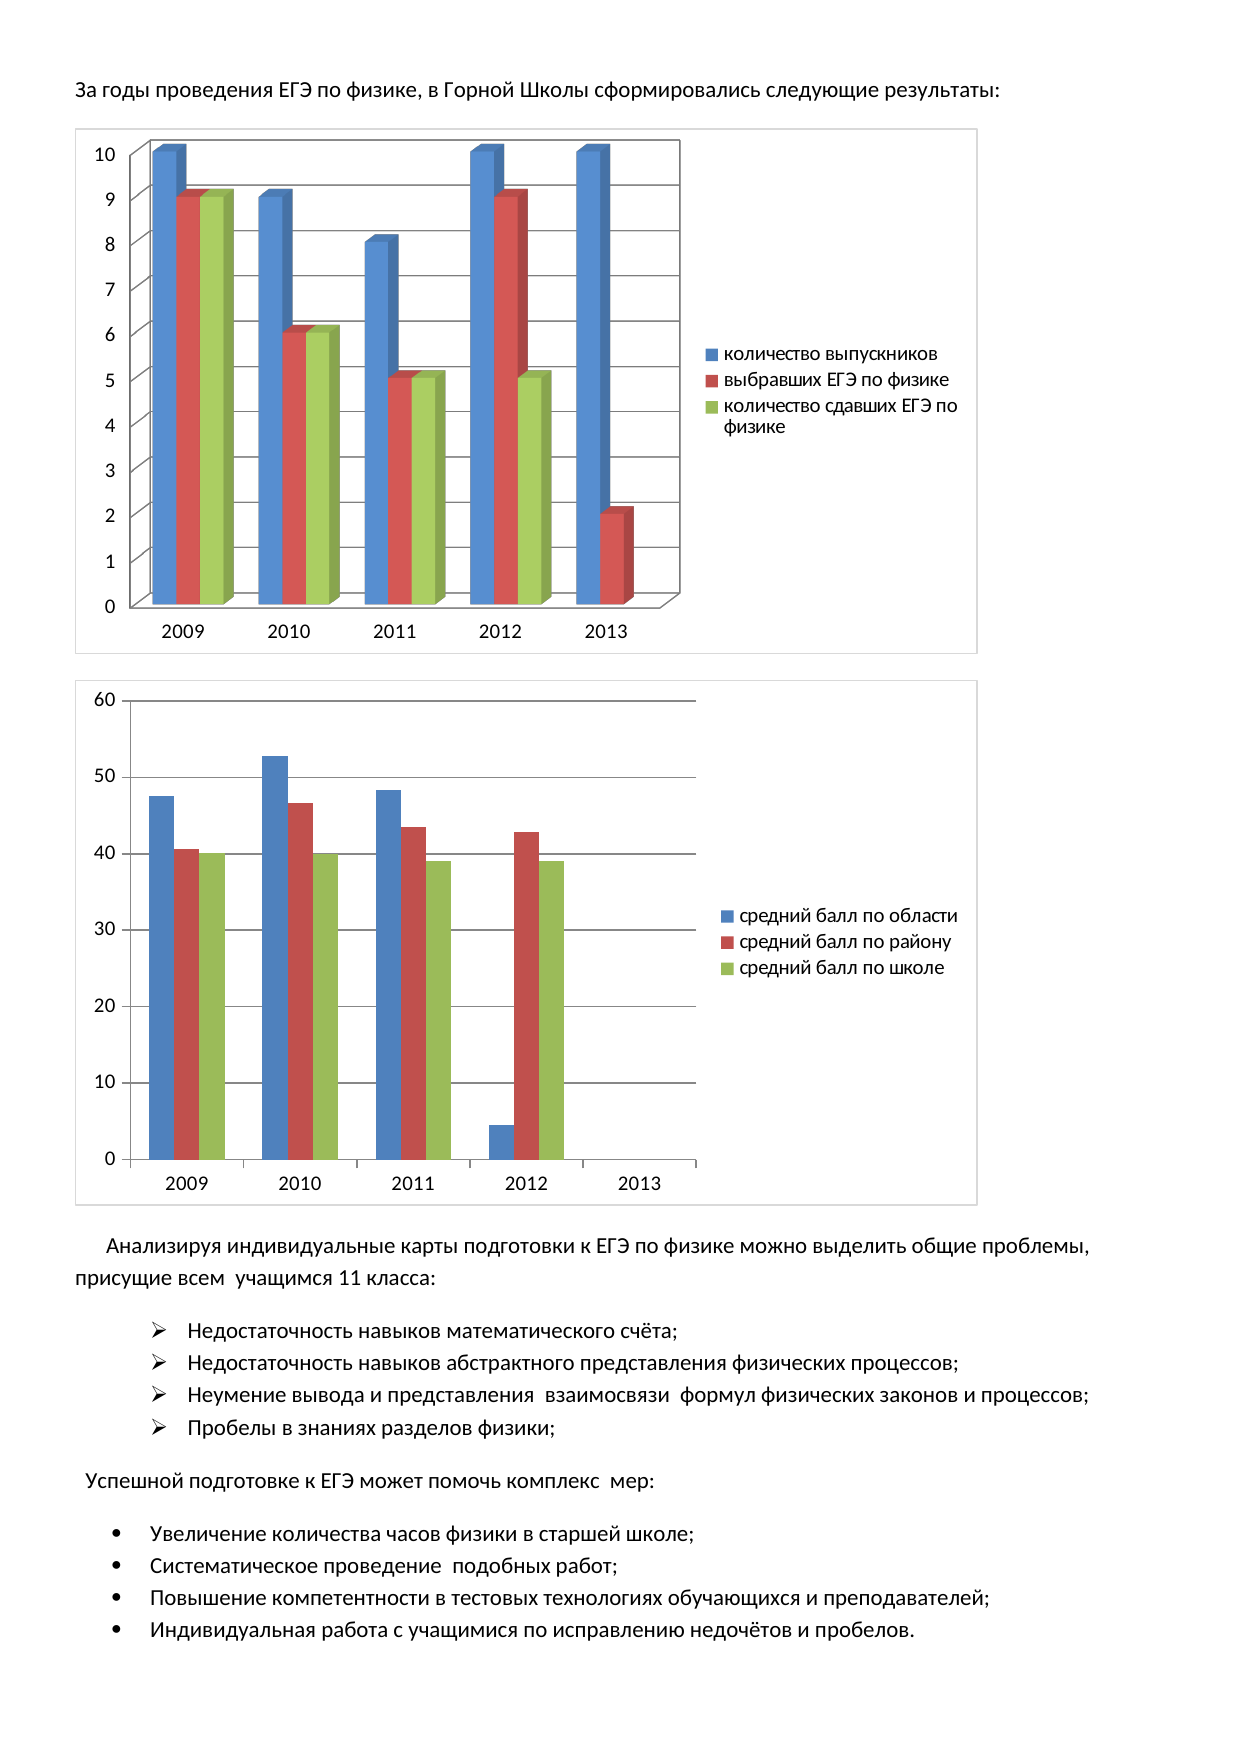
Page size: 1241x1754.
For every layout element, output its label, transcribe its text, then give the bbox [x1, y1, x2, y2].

list Недостаточность навыков абстрактного представления физических процессов; [150, 1348, 1165, 1376]
list Повышение компетентности в тестовых технологиях обучающихся и преподавателей; [112, 1583, 1165, 1611]
text За годы проведения ЕГЭ по физике, в Горной Школы сформировались следующие результаты: [75, 75, 1165, 103]
list Индивидуальная работа с учащимися по исправлению недочётов и пробелов. [112, 1615, 1165, 1643]
text Успешной подготовке к ЕГЭ может помочь комплекс мер: [75, 1466, 1165, 1494]
list Неумение вывода и представления взаимосвязи формул физических законов и процессов; [150, 1381, 1165, 1408]
text Анализируя индивидуальные карты подготовки к ЕГЭ по физике можно выделить общие проблемы, присущие всем учащимся 11 класса: [75, 1231, 1165, 1291]
list Пробелы в знаниях разделов физики; [150, 1413, 1165, 1441]
list Систематическое проведение подобных работ; [112, 1551, 1165, 1579]
list Недостаточность навыков математического счёта; [150, 1316, 1165, 1344]
list Увеличение количества часов физики в старшей школе; [112, 1519, 1165, 1547]
